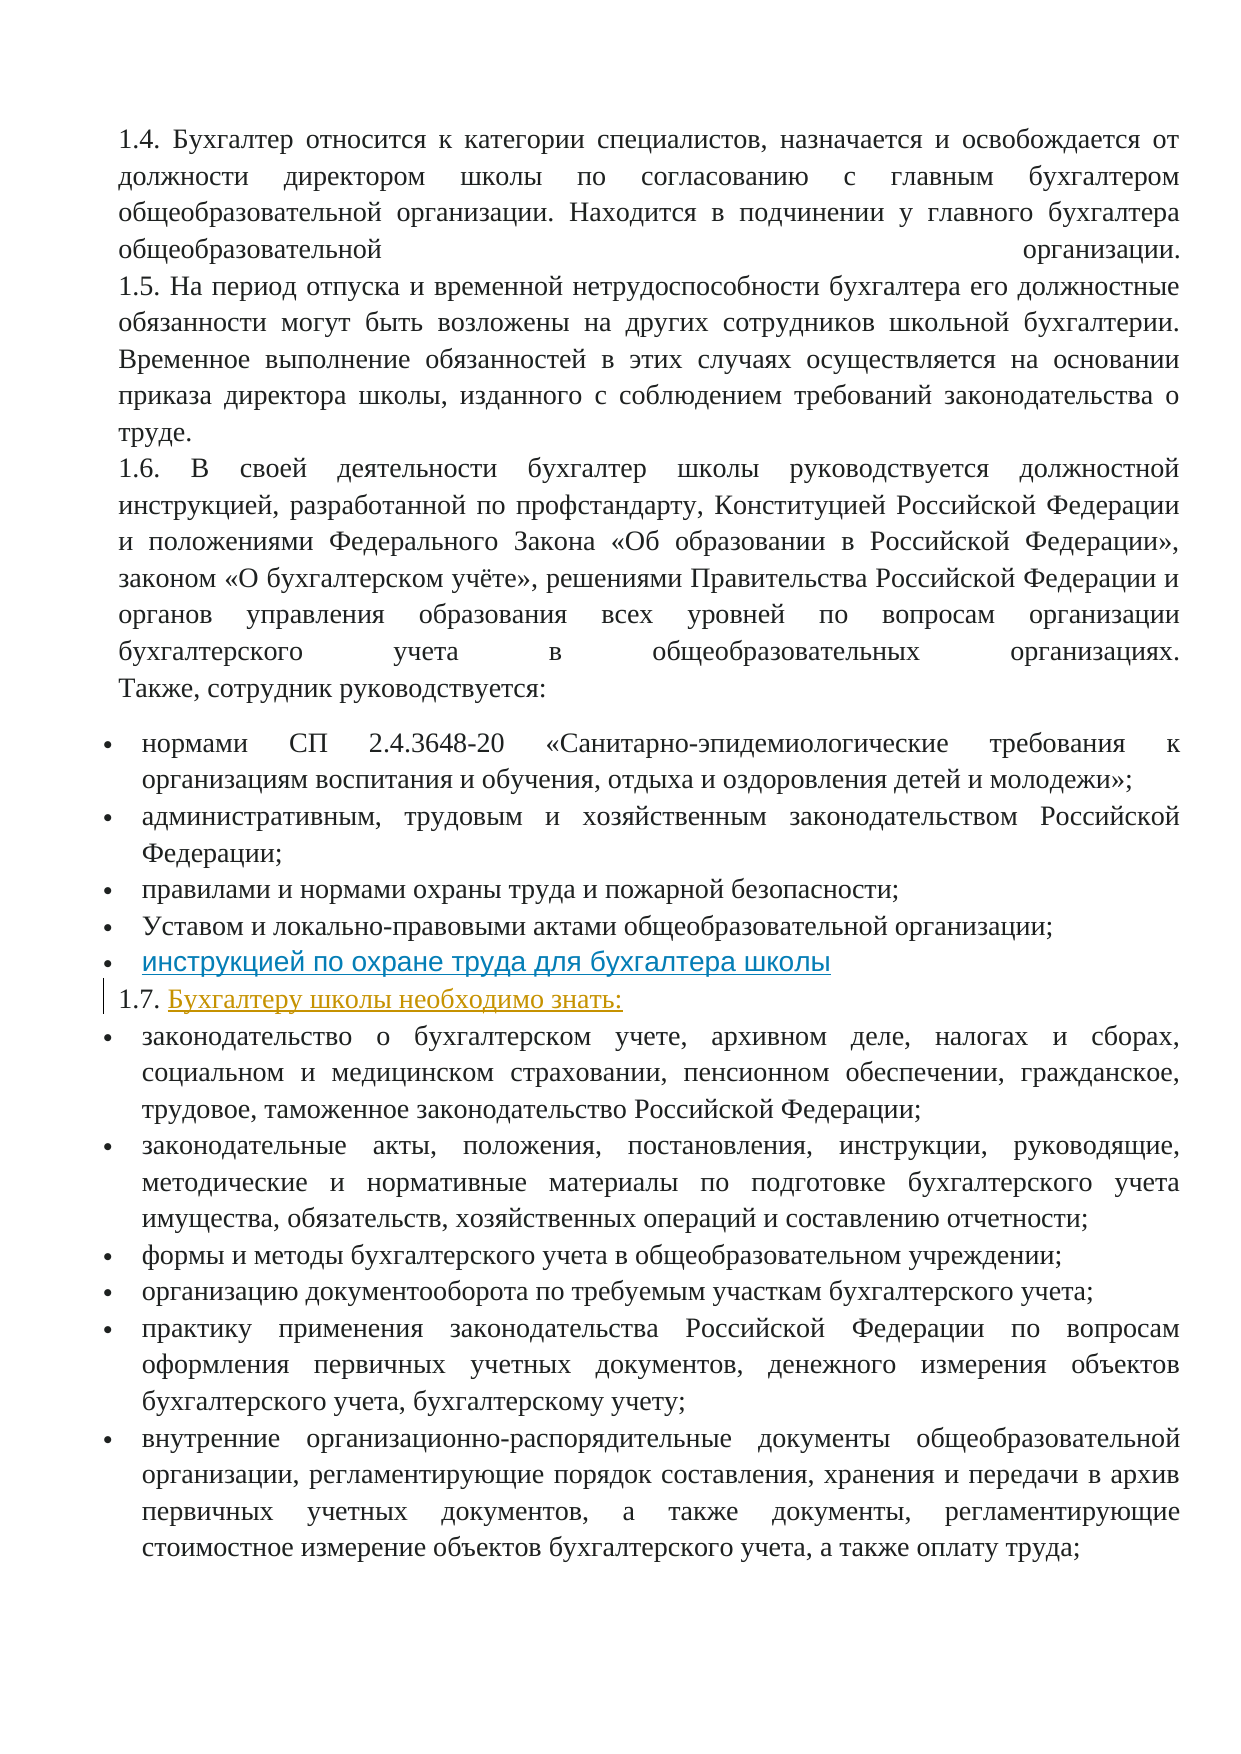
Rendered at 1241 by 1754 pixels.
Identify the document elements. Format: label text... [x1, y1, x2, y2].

list нормами СП 2.4.3648-20 «Санитарно-эпидемиологические требования к организациям воспитания и обучения, отдыха и оздоровления детей и молодежи»; [104, 722, 1181, 795]
list внутренние организационно-распорядительные документы общеобразовательной организации, регламентирующие порядок составления, хранения и передачи в архив первичных учетных документов, а также документы, регламентирующие стоимостное измерение объектов бухгалтерского учета, а также оплату труда; [104, 1417, 1181, 1563]
text 1.4. Бухгалтер относится к категории специалистов, назначается и освобождается от должности директором школы по согласованию с главным бухгалтером общеобразовательной организации. Находится в подчинении у главного бухгалтера общеобразовательной организации. 1.5. На период отпуска и временной нетрудоспособности бухгалтера его должностные обязанности могут быть возложены на других сотрудников школьной бухгалтерии. Временное выполнение обязанностей в этих случаях осуществляется на основании приказа директора школы, изданного с соблюдением требований законодательства о труде. 1.6. В своей деятельности бухгалтер школы руководствуется должностной инструкцией, разработанной по профстандарту, Конституцией Российской Федерации и положениями Федерального Закона «Об образовании в Российской Федерации», законом «О бухгалтерском учёте», решениями Правительства Российской Федерации и органов управления образования всех уровней по вопросам организации бухгалтерского учета в общеобразовательных организациях. Также, сотрудник руководствуется: [118, 118, 1181, 703]
list формы и методы бухгалтерского учета в общеобразовательном учреждении; [104, 1234, 1181, 1270]
list законодательные акты, положения, постановления, инструкции, руководящие, методические и нормативные материалы по подготовке бухгалтерского учета имущества, обязательств, хозяйственных операций и составлению отчетности; [104, 1124, 1181, 1234]
list организацию документооборота по требуемым участкам бухгалтерского учета; [104, 1270, 1181, 1307]
text 1.7. [118, 978, 1181, 1014]
list законодательство о бухгалтерском учете, архивном деле, налогах и сборах, социальном и медицинском страховании, пенсионном обеспечении, гражданское, трудовое, таможенное законодательство Российской Федерации; [104, 1014, 1181, 1124]
list правилами и нормами охраны труда и пожарной безопасности; [104, 868, 1181, 905]
list практику применения законодательства Российской Федерации по вопросам оформления первичных учетных документов, денежного измерения объектов бухгалтерского учета, бухгалтерскому учету; [104, 1307, 1181, 1417]
list административным, трудовым и хозяйственным законодательством Российской Федерации; [104, 795, 1181, 868]
list Уставом и локально-правовыми актами общеобразовательной организации; [104, 905, 1181, 941]
list инструкцией по охране труда для бухгалтера школы [104, 941, 1181, 978]
